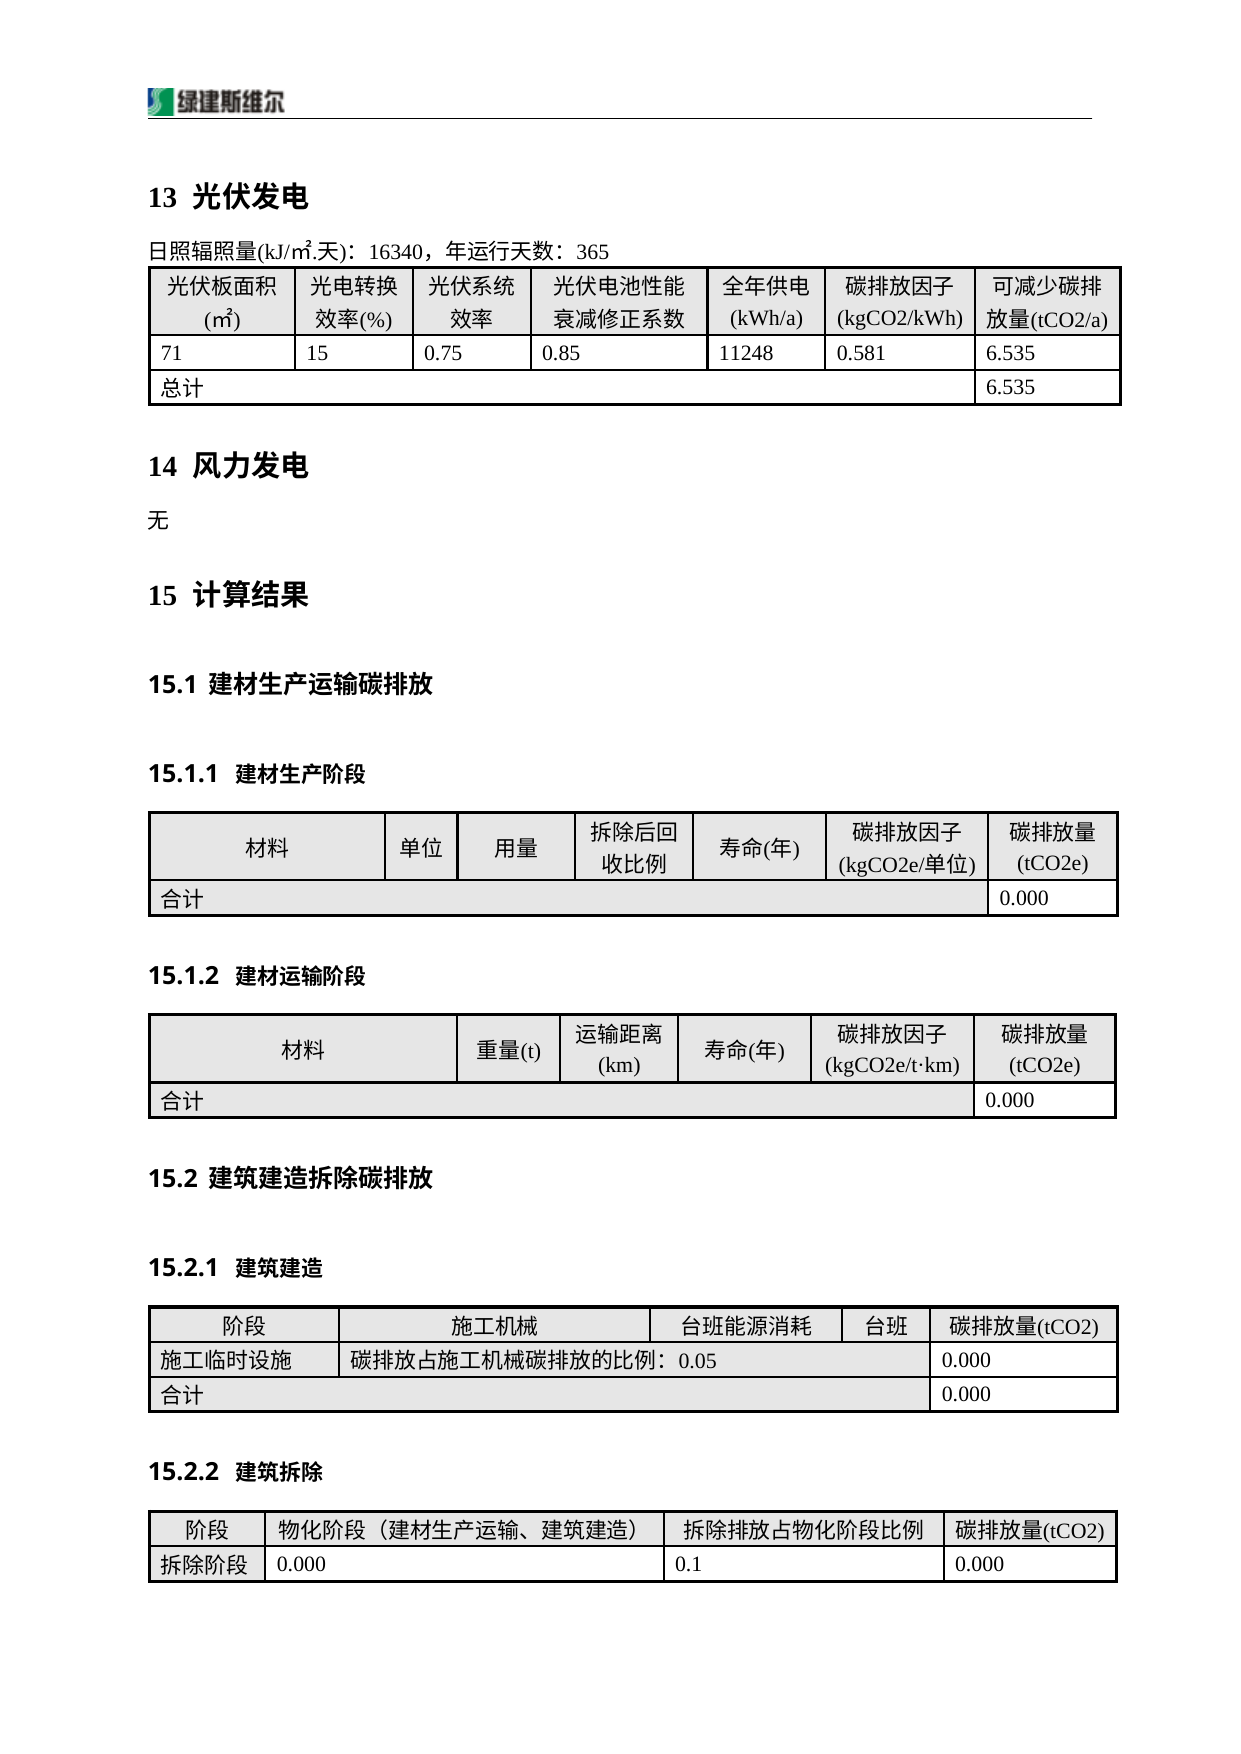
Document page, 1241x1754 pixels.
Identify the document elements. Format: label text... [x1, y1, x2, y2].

subtitle 建材生产阶段 [148, 740, 1092, 805]
subtitle 计算结果 [148, 560, 1092, 625]
table_header 运输距离 (km) [561, 1016, 677, 1081]
text 无 [148, 502, 1092, 535]
table_header 碳排放因子(kgCO2/kWh) [826, 269, 974, 334]
table_header 用量 [459, 814, 574, 879]
table_cell 0.000 [931, 1378, 1116, 1410]
table_header 材料 [151, 1016, 456, 1081]
table_cell 总计 [151, 371, 974, 403]
table_header 重量(t) [458, 1016, 559, 1081]
table_cell 0.000 [266, 1547, 663, 1580]
table_cell 0.581 [826, 336, 974, 368]
table_cell 15 [296, 336, 412, 368]
table_cell 0.85 [532, 336, 706, 368]
table_cell 合计 [151, 881, 987, 914]
table_cell 0.1 [665, 1547, 943, 1580]
table_header 光电转换 效率(%) [296, 269, 412, 334]
table_header 碳排放量 (tCO2e) [975, 1016, 1114, 1081]
table_header 可减少碳排放量(tCO2/a) [976, 269, 1119, 334]
subtitle 建筑拆除 [148, 1438, 1092, 1503]
subtitle 建材运输阶段 [148, 942, 1092, 1007]
subtitle 建材生产运输碳排放 [148, 650, 1092, 715]
table_cell 0.000 [975, 1084, 1114, 1116]
table_header 碳排放量(tCO2) [945, 1513, 1115, 1545]
table_cell 0.75 [414, 336, 530, 368]
table_cell 拆除阶段 [151, 1547, 264, 1580]
subtitle 建筑建造拆除碳排放 [148, 1144, 1092, 1209]
table_cell 合计 [151, 1084, 973, 1116]
table_cell 71 [151, 336, 294, 368]
table_header 碳排放因子 (kgCO2e/单位) [827, 814, 987, 879]
table_header 施工机械 [340, 1309, 649, 1341]
table_header 碳排放量 (tCO2e) [989, 814, 1116, 879]
table_header 光伏系统效率 [414, 269, 530, 334]
table_header 寿命(年) [679, 1016, 810, 1081]
table_header 拆除后回收比例 [576, 814, 692, 879]
table_cell 碳排放占施工机械碳排放的比例：0.05 [340, 1343, 929, 1376]
table_header 材料 [151, 814, 384, 879]
table_cell 6.535 [976, 371, 1119, 403]
table_header 台班 [843, 1309, 929, 1341]
table_header 光伏电池性能 衰减修正系数 [532, 269, 706, 334]
table_header 拆除排放占物化阶段比例 [665, 1513, 943, 1545]
subtitle 风力发电 [148, 431, 1092, 496]
text 日照辐照量(kJ/㎡.天)：16340，年运行天数：365 [148, 233, 1092, 266]
table_header 碳排放量(tCO2) [931, 1309, 1116, 1341]
table_cell 6.535 [976, 336, 1119, 368]
table_header 寿命(年) [694, 814, 825, 879]
table_header 单位 [386, 814, 456, 879]
subtitle 光伏发电 [148, 162, 1092, 227]
table_header 碳排放因子 (kgCO2e/t·km) [812, 1016, 973, 1081]
table_cell 施工临时设施 [151, 1343, 338, 1376]
table_cell 11248 [709, 336, 824, 368]
table_header 台班能源消耗 [651, 1309, 841, 1341]
table_header 阶段 [151, 1309, 338, 1341]
table_header 物化阶段（建材生产运输、建筑建造） [266, 1513, 663, 1545]
table_cell 合计 [151, 1378, 929, 1410]
table_header 阶段 [151, 1513, 264, 1545]
picture [147, 88, 288, 116]
table_cell 0.000 [989, 881, 1116, 914]
table_header 光伏板面积(㎡) [151, 269, 294, 334]
table_header 全年供电 (kWh/a) [709, 269, 824, 334]
table_cell 0.000 [945, 1547, 1115, 1580]
subtitle 建筑建造 [148, 1234, 1092, 1299]
table_cell 0.000 [931, 1343, 1116, 1376]
